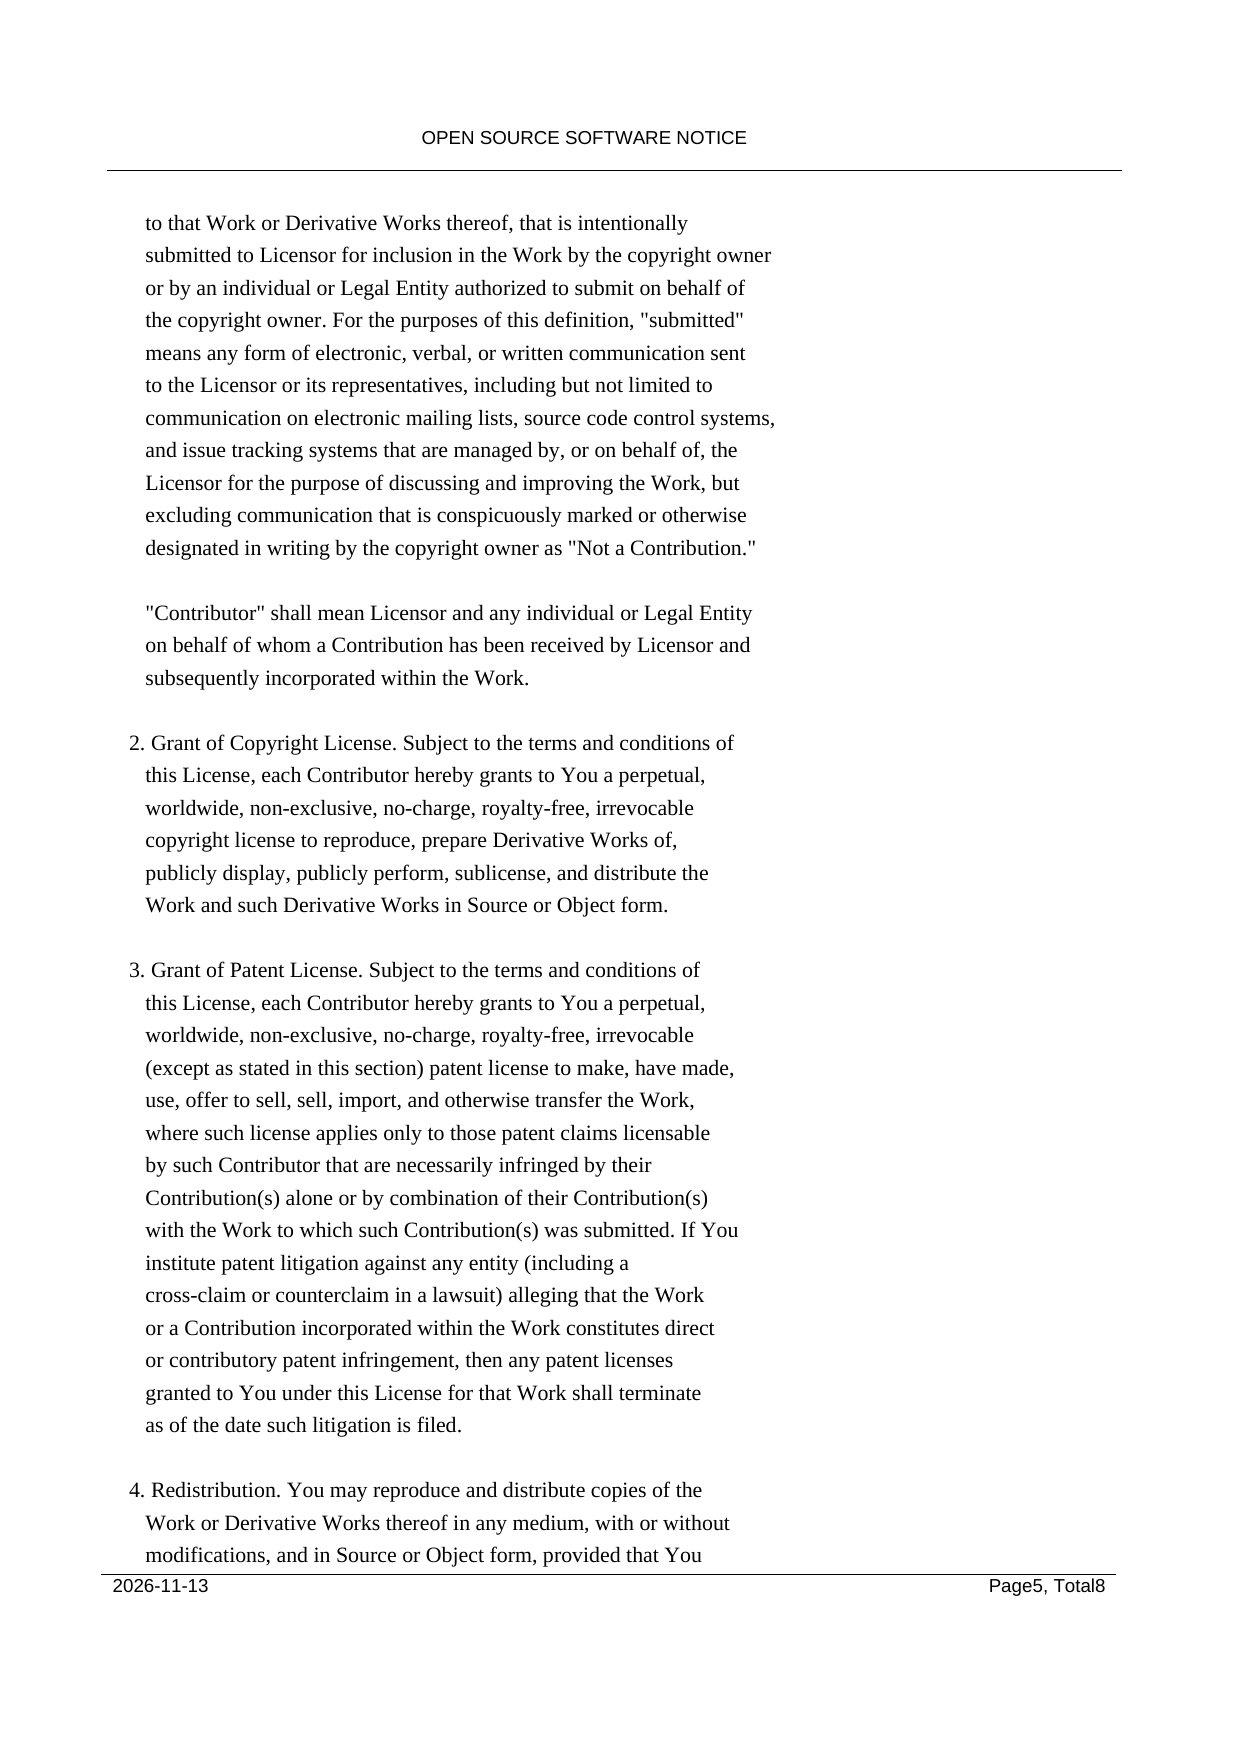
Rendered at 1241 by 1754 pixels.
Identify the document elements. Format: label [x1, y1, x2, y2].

text [112, 206, 1128, 1571]
